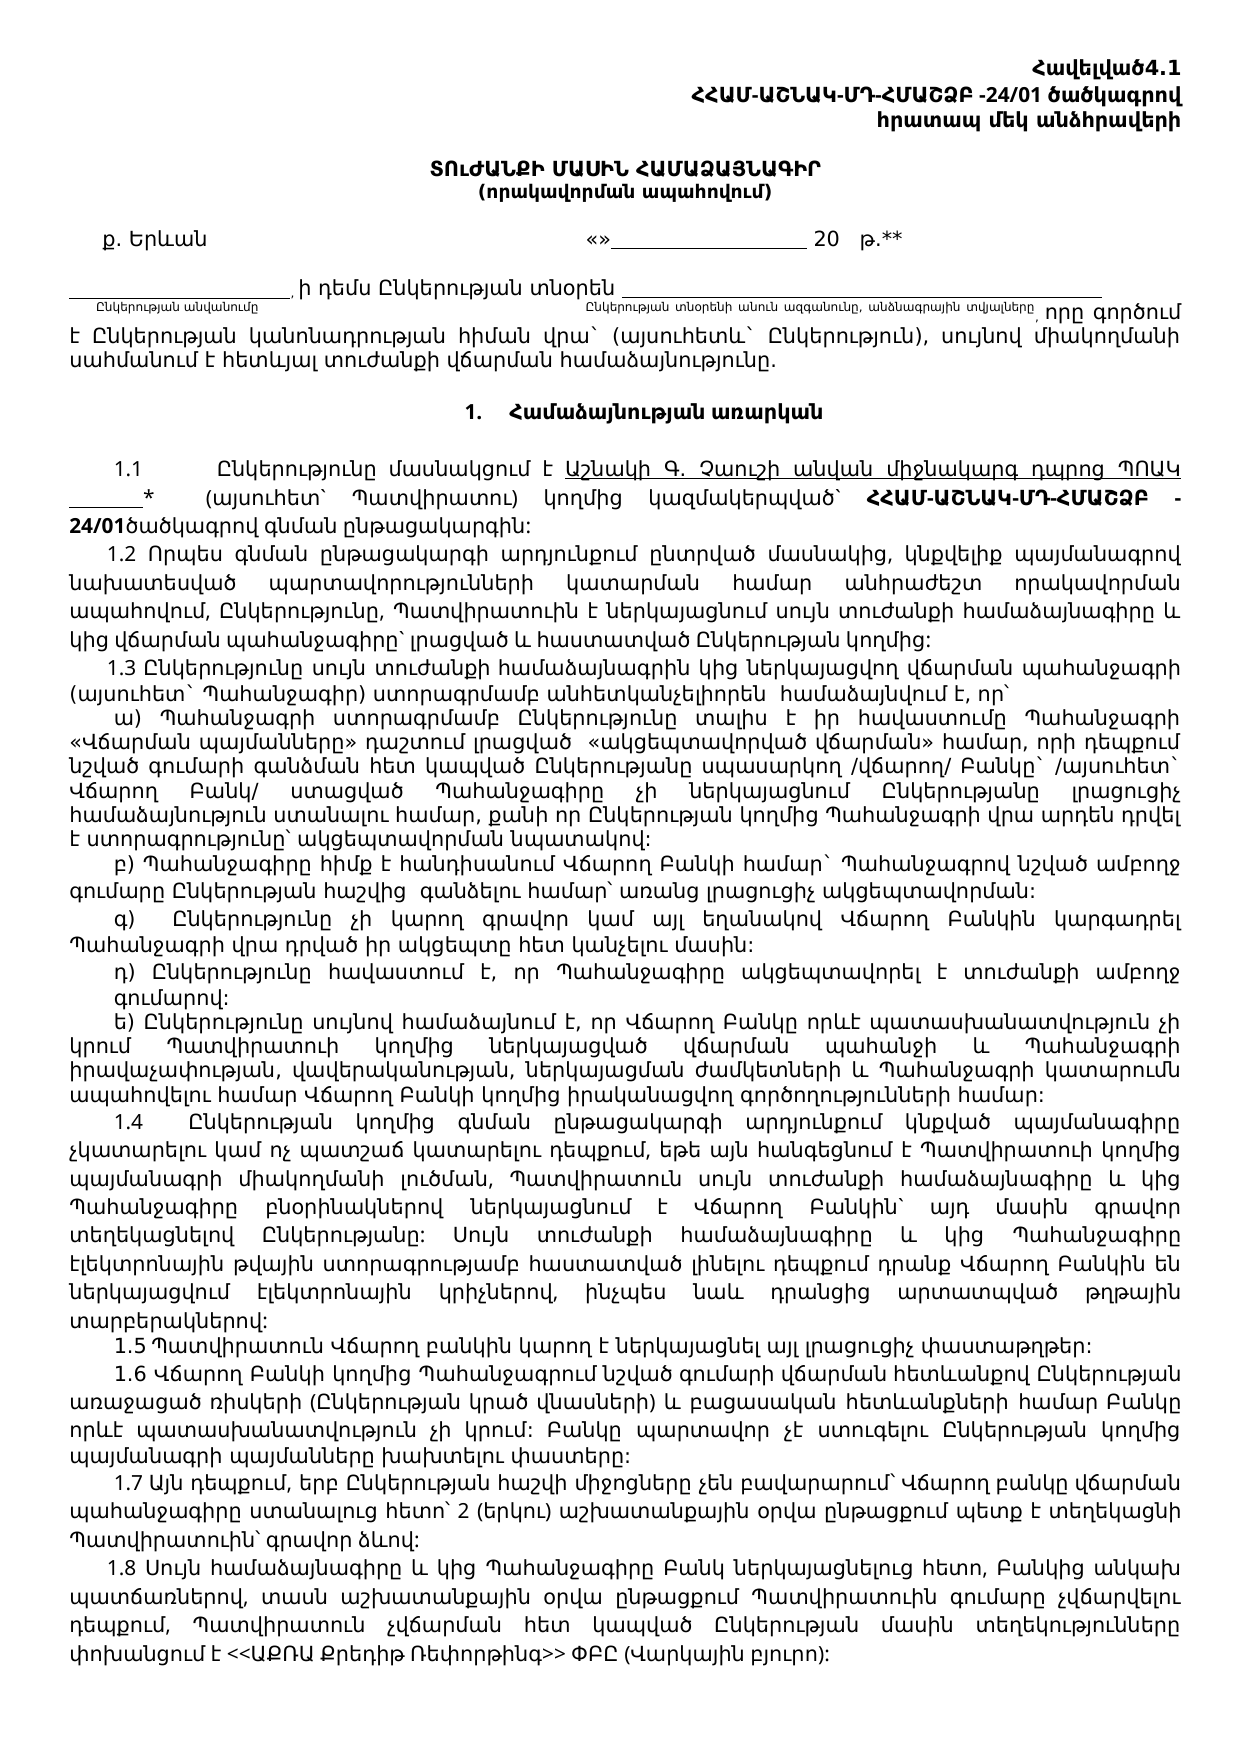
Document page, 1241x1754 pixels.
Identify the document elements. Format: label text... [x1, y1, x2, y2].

list Ընկերությունը մասնակցում է Աշնակի Գ. Չաուշի անվան միջնակարգ դպրոց ՊՈԱԿ * (այսուհետ` Պատվիրատու) կողմից կազմակերպված` ՀՀԱՄ-ԱՇՆԱԿ-ՄԴ-ՀՄԱՇՁԲ -24/01ծածկագրով գնման ընթացակարգին: [69, 454, 1181, 539]
text 1.8 Սույն համաձայնագիրը և կից Պահանջագիրը Բանկ ներկայացնելուց հետո, Բանկից անկախ պատճառներով, տասն աշխատանքային օրվա ընթացքում Պատվիրատուին գումարը չվճարվելու դեպքում, Պատվիրատուն չվճարման հետ կապված Ընկերության մասին տեղեկությունները փոխանցում է <<ԱՔՌԱ Քրեդիթ Ռեփորթինգ>> ՓԲԸ (Վարկային բյուրո): [69, 1553, 1181, 1667]
text 1.7 Այն դեպքում, երբ Ընկերության հաշվի միջոցները չեն բավարարում՝ Վճարող բանկը վճարման պահանջագիրը ստանալուց հետո՝ 2 (երկու) աշխատանքային օրվա ընթացքում պետք է տեղեկացնի Պատվիրատուին՝ գրավոր ձևով: [69, 1468, 1181, 1553]
text հրատապ մեկ անձհրավերի [69, 108, 1181, 132]
text բ) Պահանջագիրը հիմք է հանդիսանում Վճարող Բանկի համար` Պահանջագրով նշված ամբողջ գումարը Ընկերության հաշվից գանձելու համար՝ առանց լրացուցիչ ակցեպտավորման: [69, 852, 1181, 904]
text (որակավորման ապահովում) [69, 181, 1181, 203]
text 1.2 Որպես գնման ընթացակարգի արդյունքում ընտրված մասնակից, կնքվելիք պայմանագրով նախատեսված պարտավորությունների կատարման համար անհրաժեշտ որակավորման ապահովում, Ընկերությունը, Պատվիրատուին է ներկայացնում սույն տուժանքի համաձայնագիրը և կից վճարման պահանջագիրը` լրացված և հաստատված Ընկերության կողմից: [69, 539, 1181, 653]
text 1.3 Ընկերությունը սույն տուժանքի համաձայնագրին կից ներկայացվող վճարման պահանջագրի (այսուհետ` Պահանջագիր) ստորագրմամբ անհետկանչելիորեն համաձայնվում է, որ՝ [69, 653, 1181, 706]
text 1.6 Վճարող Բանկի կողմից Պահանջագրում նշված գումարի վճարման հետևանքով Ընկերության առաջացած ռիսկերի (Ընկերության կրած վնասների) և բացասական հետևանքների համար Բանկը որևէ պատասխանատվություն չի կրում: Բանկը պարտավոր չէ ստուգելու Ընկերության կողմից պայմանագրի պայմանները խախտելու փաստերը: [69, 1359, 1181, 1468]
text ՏՈւԺԱՆՔԻ ՄԱՍԻՆ ՀԱՄԱՁԱՅՆԱԳԻՐ [69, 157, 1181, 181]
text ա) Պահանջագրի ստորագրմամբ Ընկերությունը տալիս է իր հավաստումը Պահանջագրի «Վճարման պայմանները» դաշտում լրացված «ակցեպտավորված վճարման» համար, որի դեպքում նշված գումարի գանձման հետ կապված Ընկերությանը սպասարկող /վճարող/ Բանկը` /այսուհետ` Վճարող Բանկ/ ստացված Պահանջագիրը չի ներկայացնում Ընկերությանը լրացուցիչ համաձայնություն ստանալու համար, քանի որ Ընկերության կողմից Պահանջագրի վրա արդեն դրվել է ստորագրությունը՝ ակցեպտավորման նպատակով: [69, 706, 1181, 852]
text Ընկերության անվանումը Ընկերության տնօրենի անուն ազգանունը, անձնագրային տվյալները, որը գործում է Ընկերության կանոնադրության հիման վրա` (այսուհետև` Ընկերություն), սույնով միակողմանի սահմանում է հետևյալ տուժանքի վճարման համաձայնությունը. [69, 300, 1181, 373]
text գ) Ընկերությունը չի կարող գրավոր կամ այլ եղանակով Վճարող Բանկին կարգադրել Պահանջագրի վրա դրված իր ակցեպտը հետ կանչելու մասին: [69, 904, 1181, 957]
text դ) Ընկերությունը հավաստում է, որ Պահանջագիրը ակցեպտավորել է տուժանքի ամբողջ գումարով: [113, 957, 1181, 1010]
text 1.4 Ընկերության կողմից գնման ընթացակարգի արդյունքում կնքված պայմանագիրը չկատարելու կամ ոչ պատշաճ կատարելու դեպքում, եթե այն հանգեցնում է Պատվիրատուի կողմից պայմանագրի միակողմանի լուծման, Պատվիրատուն սույն տուժանքի համաձայնագիրը և կից Պահանջագիրը բնօրինակներով ներկայացնում է Վճարող Բանկին` այդ մասին գրավոր տեղեկացնելով Ընկերությանը: Սույն տուժանքի համաձայնագիրը և կից Պահանջագիրը էլեկտրոնային թվային ստորագրությամբ հաստատված լինելու դեպքում դրանք Վճարող Բանկին են ներկայացվում էլեկտրոնային կրիչներով, ինչպես նաև դրանցից արտատպված թղթային տարբերակներով: [69, 1107, 1181, 1334]
list Համաձայնության առարկան [107, 397, 1181, 426]
text ե) Ընկերությունը սույնով համաձայնում է, որ Վճարող Բանկը որևէ պատասխանատվություն չի կրում Պատվիրատուի կողմից ներկայացված վճարման պահանջի և Պահանջագրի իրավաչափության, վավերականության, ներկայացման ժամկետների և Պահանջագրի կատարումն ապահովելու համար Վճարող Բանկի կողմից իրականացվող գործողությունների համար: [69, 1010, 1181, 1107]
text Հավելված4.1 [69, 56, 1181, 80]
text ք. Երևան «» 20 թ.** [69, 227, 1181, 251]
list Պատվիրատուն Վճարող բանկին կարող է ներկայացնել այլ լրացուցիչ փաստաթղթեր: [113, 1334, 1181, 1359]
text , ի դեմս Ընկերության տնօրեն [69, 276, 1181, 300]
text ՀՀԱՄ-ԱՇՆԱԿ-ՄԴ-ՀՄԱՇՁԲ -24/01 ծածկագրով [69, 80, 1181, 108]
